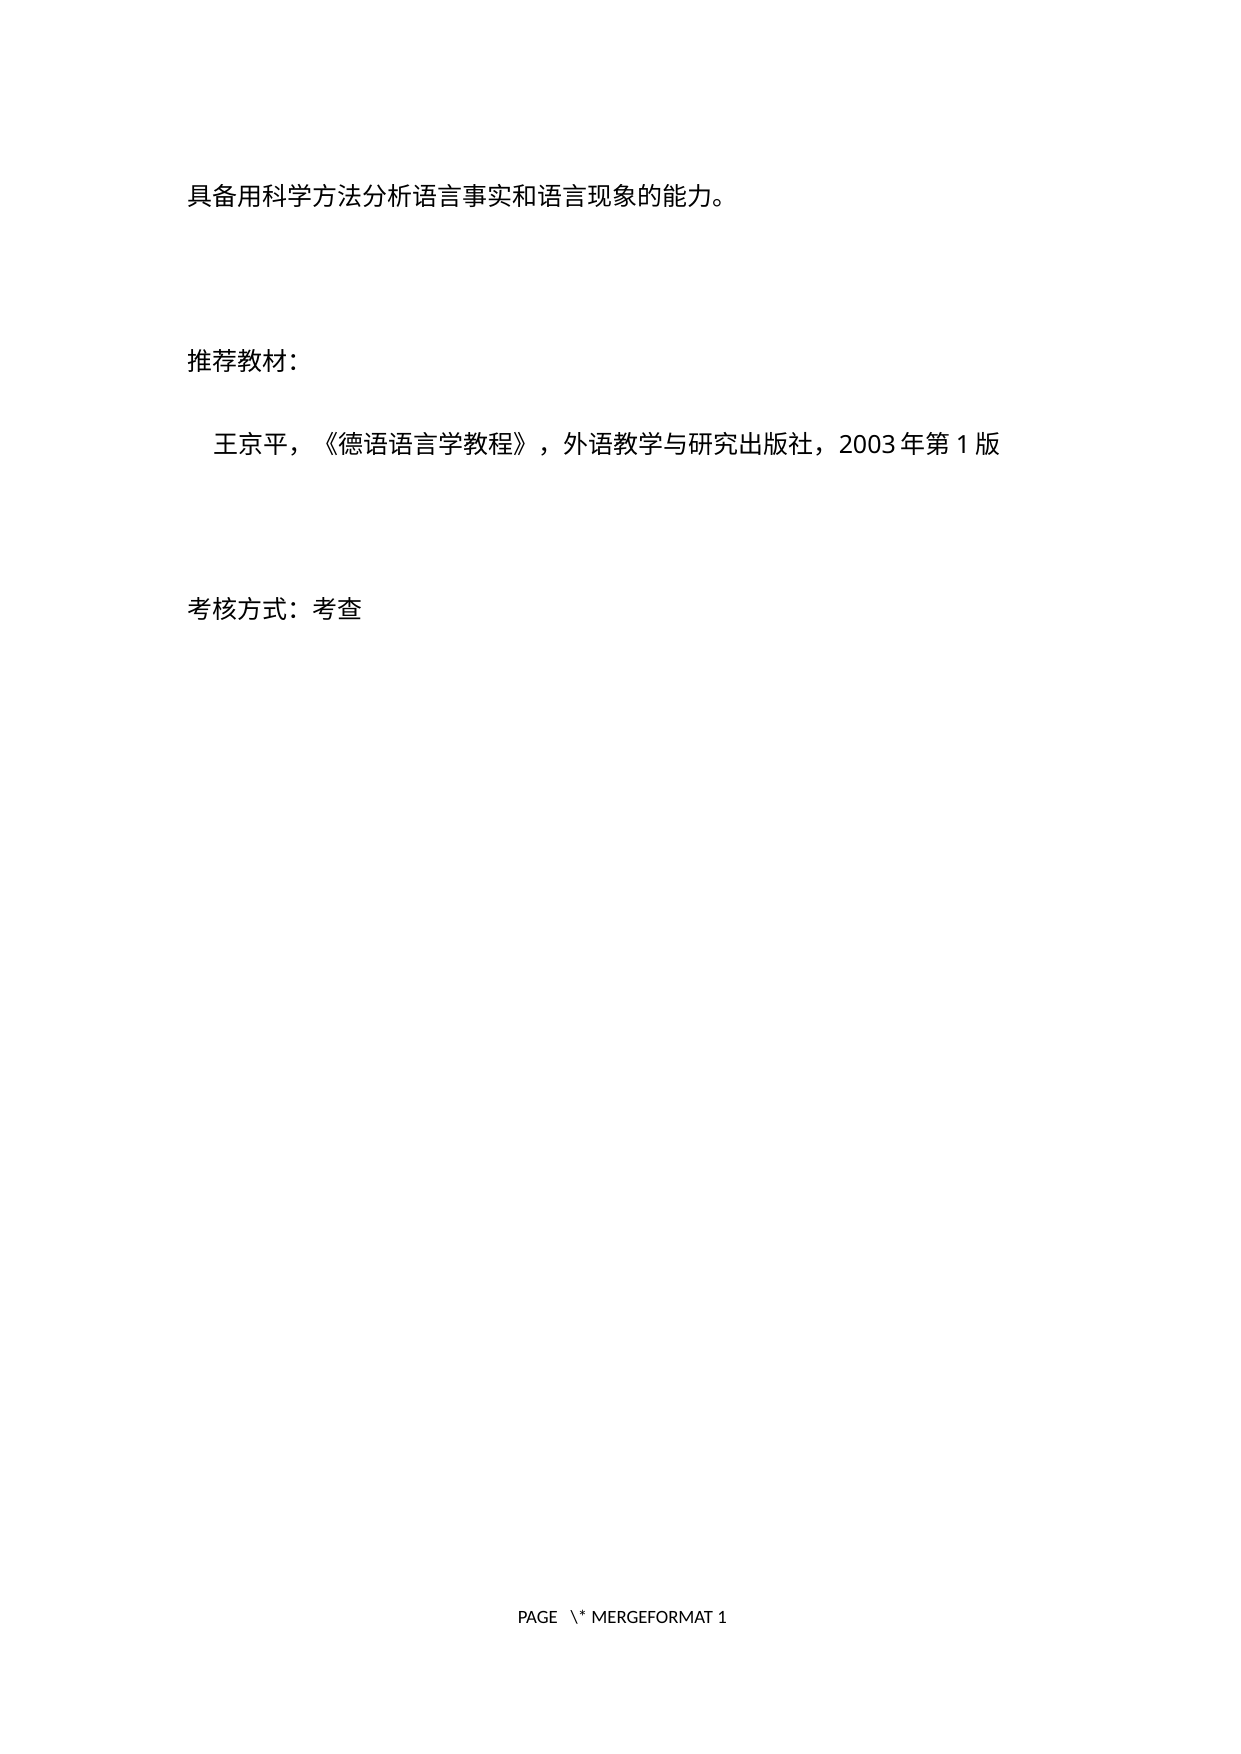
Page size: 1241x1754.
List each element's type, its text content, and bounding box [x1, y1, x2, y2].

text 推荐教材： [187, 327, 1053, 392]
text 考核方式：考查 [187, 575, 1053, 640]
text 王京平，《德语语言学教程》，外语教学与研究出版社，2003年第1版 [187, 410, 1053, 475]
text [187, 162, 1053, 227]
